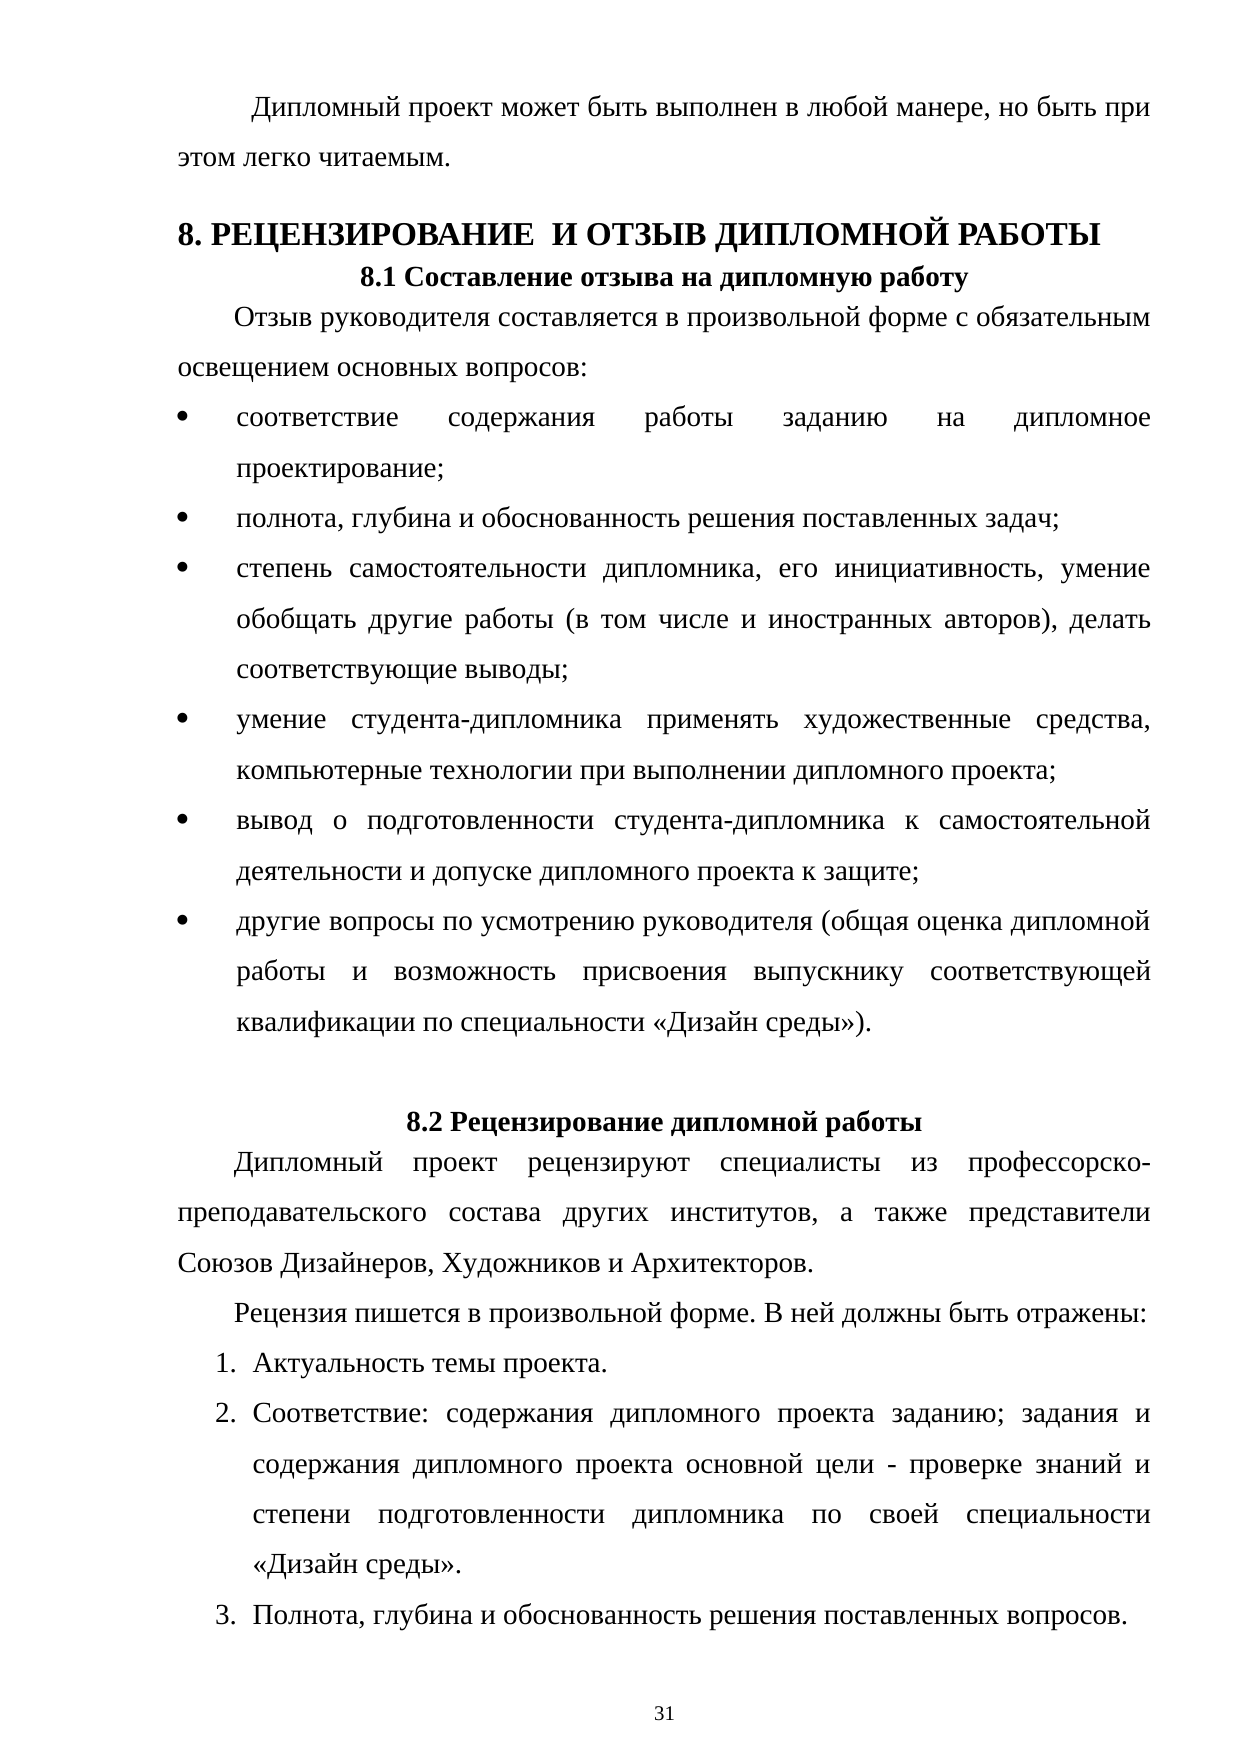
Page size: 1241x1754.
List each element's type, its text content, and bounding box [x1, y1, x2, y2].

subtitle 8. РЕЦЕНЗИРОВАНИЕ И ОТЗЫВ ДИПЛОМНОЙ РАБОТЫ [177, 214, 1152, 253]
subtitle 8.1 Составление отзыва на дипломную работу [177, 259, 1152, 292]
text Рецензия пишется в произвольной форме. В ней должны быть отражены: [177, 1295, 1152, 1328]
list соответствие содержания работы заданию на дипломное проектирование; [177, 399, 1152, 483]
text Дипломный проект рецензируют специалисты из профессорско-преподавательского состава других институтов, а также представители Союзов Дизайнеров, Художников и Архитекторов. [177, 1144, 1152, 1278]
list Соответствие: содержания дипломного проекта заданию; задания и содержания дипломного проекта основной цели - проверке знаний и степени подготовленности дипломника по своей специальности «Дизайн среды». [215, 1396, 1152, 1580]
text Дипломный проект может быть выполнен в любой манере, но быть при этом легко читаемым. [177, 89, 1152, 172]
list Актуальность темы проекта. [215, 1345, 1152, 1379]
subtitle 8.2 Рецензирование дипломной работы [177, 1104, 1152, 1138]
list другие вопросы по усмотрению руководителя (общая оценка дипломной работы и возможность присвоения выпускнику соответствующей квалификации по специальности «Дизайн среды»). [177, 903, 1152, 1037]
list степень самостоятельности дипломника, его инициативность, умение обобщать другие работы (в том числе и иностранных авторов), делать соответствующие выводы; [177, 550, 1152, 685]
list полнота, глубина и обоснованность решения поставленных задач; [177, 500, 1152, 534]
list умение студента-дипломника применять художественные средства, компьютерные технологии при выполнении дипломного проекта; [177, 701, 1152, 785]
list Полнота, глубина и обоснованность решения поставленных вопросов. [215, 1597, 1152, 1630]
text Отзыв руководителя составляется в произвольной форме с обязательным освещением основных вопросов: [177, 299, 1152, 382]
list вывод о подготовленности студента-дипломника к самостоятельной деятельности и допуске дипломного проекта к защите; [177, 802, 1152, 886]
